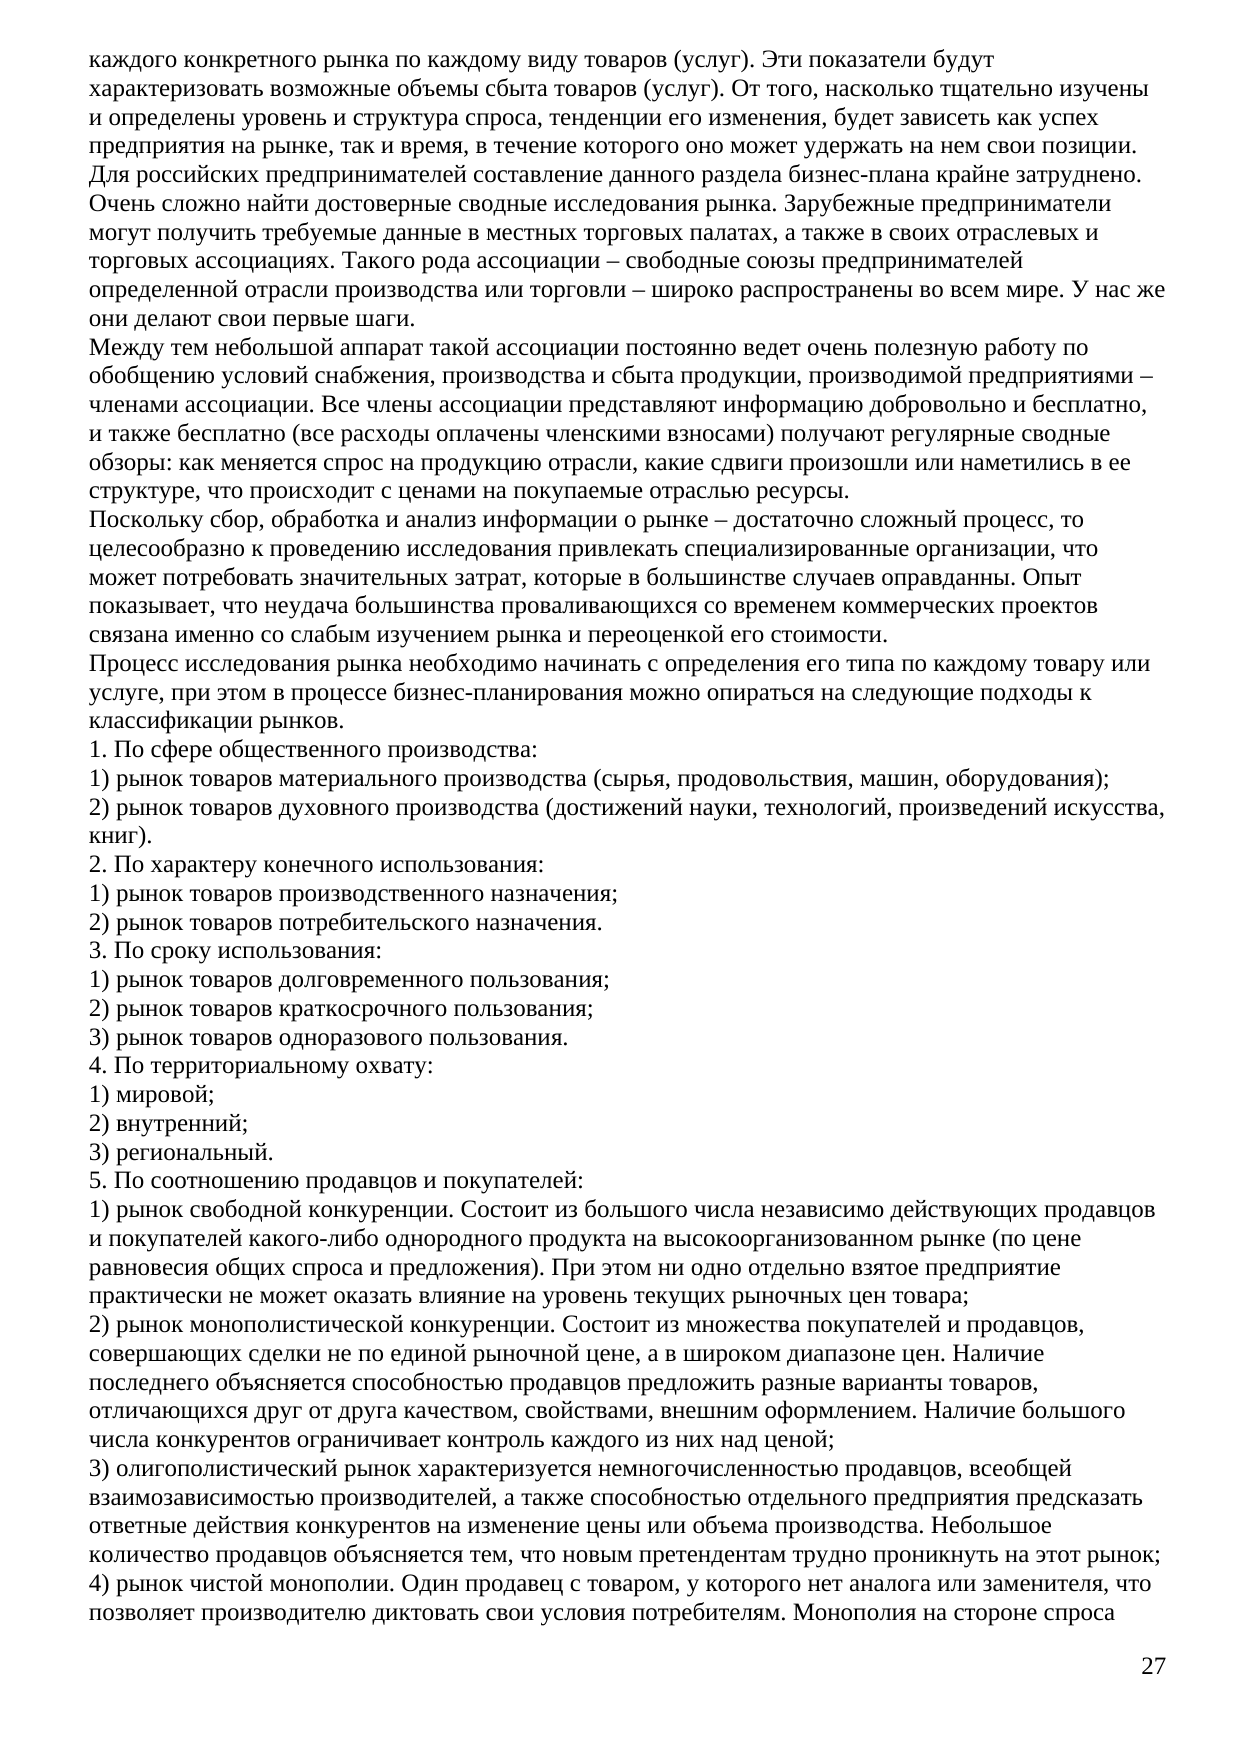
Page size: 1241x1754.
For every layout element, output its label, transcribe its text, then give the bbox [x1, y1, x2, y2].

text Процесс исследования рынка необходимо начинать с определения его типа по каждому товару или услуге, при этом в процессе бизнес-планирования можно опираться на следующие подходы к классификации рынков. [89, 648, 1166, 734]
text 3) рынок товаров одноразового пользования. [89, 1022, 1166, 1051]
text 3. По сроку использования: [89, 936, 1166, 964]
text 2) рынок товаров потребительского назначения. [89, 907, 1166, 936]
text 1) рынок товаров материального производства (сырья, продовольствия, машин, оборудования); [89, 763, 1166, 792]
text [89, 1568, 1166, 1626]
text 3) региональный. [89, 1137, 1166, 1166]
text 2) рынок товаров краткосрочного пользования; [89, 993, 1166, 1022]
text 2) внутренний; [89, 1108, 1166, 1137]
text 1) рынок товаров производственного назначения; [89, 878, 1166, 907]
text Для российских предпринимателей составление данного раздела бизнес-плана крайне затруднено. Очень сложно найти достоверные сводные исследования рынка. Зарубежные предприниматели могут получить требуемые данные в местных торговых палатах, а также в своих отраслевых и торговых ассоциациях. Такого рода ассоциации – свободные союзы предпринимателей определенной отрасли производства или торговли – широко распространены во всем мире. У нас же они делают свои первые шаги. [89, 159, 1166, 332]
text 2) рынок товаров духовного производства (достижений науки, технологий, произведений искусства, книг). [89, 792, 1166, 849]
text Поскольку сбор, обработка и анализ информации о рынке – достаточно сложный процесс, то целесообразно к проведению исследования привлекать специализированные организации, что может потребовать значительных затрат, которые в большинстве случаев оправданны. Опыт показывает, что неудача большинства проваливающихся со временем коммерческих проектов связана именно со слабым изучением рынка и переоценкой его стоимости. [89, 504, 1166, 648]
text 1) рынок товаров долговременного пользования; [89, 964, 1166, 993]
text 5. По соотношению продавцов и покупателей: [89, 1166, 1166, 1194]
text 3) олигополистический рынок характеризуется немногочисленностью продавцов, всеобщей взаимозависимостью производителей, а также способностью отдельного предприятия предсказать ответные действия конкурентов на изменение цены или объема производства. Небольшое количество продавцов объясняется тем, что новым претендентам трудно проникнуть на этот рынок; [89, 1453, 1166, 1568]
text 2. По характеру конечного использования: [89, 849, 1166, 878]
text Между тем небольшой аппарат такой ассоциации постоянно ведет очень полезную работу по обобщению условий снабжения, производства и сбыта продукции, производимой предприятиями – членами ассоциации. Все члены ассоциации представляют информацию добровольно и бесплатно, и также бесплатно (все расходы оплачены членскими взносами) получают регулярные сводные обзоры: как меняется спрос на продукцию отрасли, какие сдвиги произошли или наметились в ее структуре, что происходит с ценами на покупаемые отраслью ресурсы. [89, 332, 1166, 504]
text 4. По территориальному охвату: [89, 1051, 1166, 1079]
text 1. По сфере общественного производства: [89, 734, 1166, 763]
text 1) мировой; [89, 1079, 1166, 1108]
text 2) рынок монополистической конкуренции. Состоит из множества покупателей и продавцов, совершающих сделки не по единой рыночной цене, а в широком диапазоне цен. Наличие последнего объясняется способностью продавцов предложить разные варианты товаров, отличающихся друг от друга качеством, свойствами, внешним оформлением. Наличие большого числа конкурентов ограничивает контроль каждого из них над ценой; [89, 1309, 1166, 1453]
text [89, 44, 1166, 159]
text 1) рынок свободной конкуренции. Состоит из большого числа независимо действующих продавцов и покупателей какого-либо однородного продукта на высокоорганизованном рынке (по цене равновесия общих спроса и предложения). При этом ни одно отдельно взятое предприятие практически не может оказать влияние на уровень текущих рыночных цен товара; [89, 1194, 1166, 1309]
